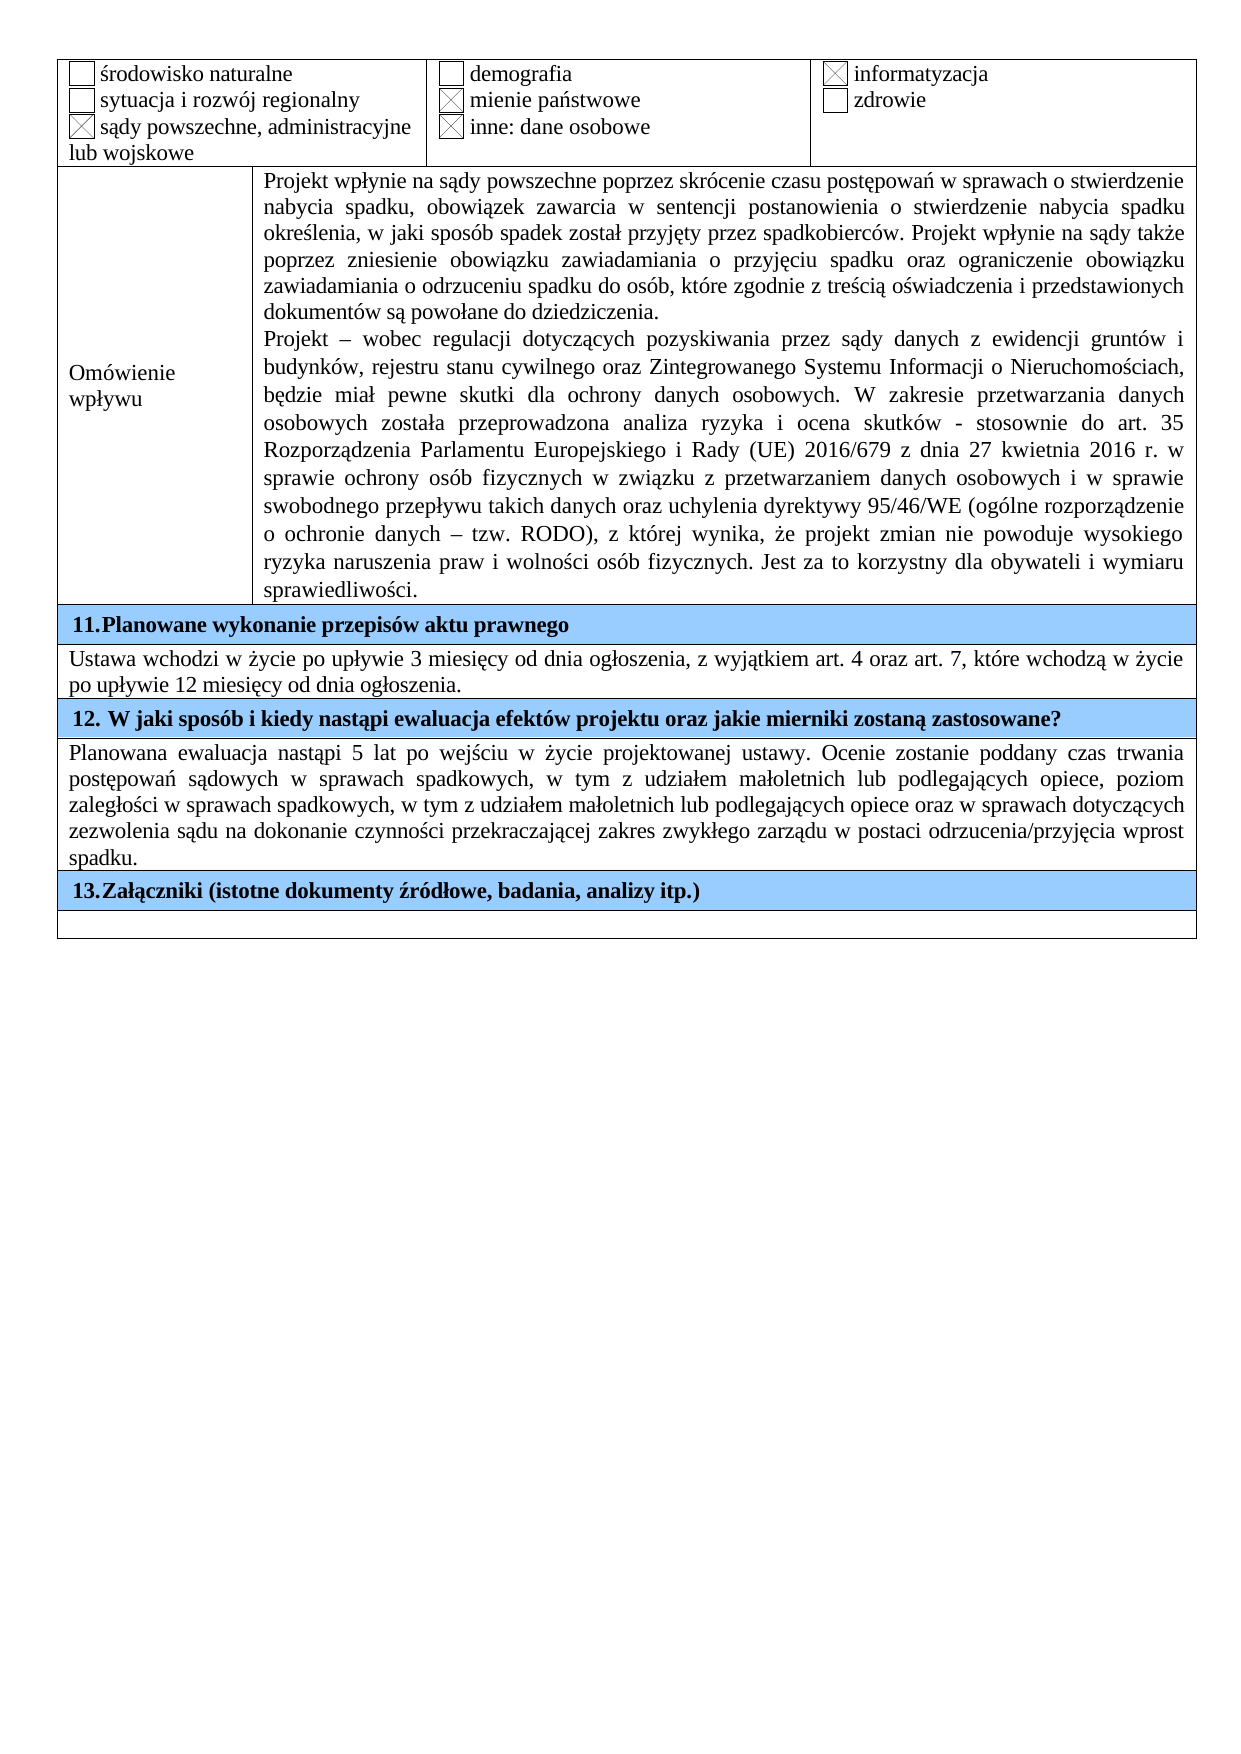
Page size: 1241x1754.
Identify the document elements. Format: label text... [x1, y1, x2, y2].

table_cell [58, 60, 426, 166]
table_cell Załączniki (istotne dokumenty źródłowe, badania, analizy itp.) [58, 871, 1196, 910]
table_cell Ustawa wchodzi w życie po upływie 3 miesięcy od dnia ogłoszenia, z wyjątkiem art. 4 oraz art. 7, które wchodzą w życie po upływie 12 miesięcy od dnia ogłoszenia. [58, 645, 1196, 698]
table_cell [811, 60, 1196, 166]
table_cell W jaki sposób i kiedy nastąpi ewaluacja efektów projektu oraz jakie mierniki zostaną zastosowane? [58, 699, 1196, 737]
table_cell Omówienie wpływu [58, 167, 252, 604]
table_cell Planowana ewaluacja nastąpi 5 lat po wejściu w życie projektowanej ustawy. Ocenie zostanie poddany czas trwania postępowań sądowych w sprawach spadkowych, w tym z udziałem małoletnich lub podlegających opiece, poziom zaległości w sprawach spadkowych, w tym z udziałem małoletnich lub podlegających opiece oraz w sprawach dotyczących zezwolenia sądu na dokonanie czynności przekraczającej zakres zwykłego zarządu w postaci odrzucenia/przyjęcia wprost spadku. [58, 739, 1196, 870]
table_cell Planowane wykonanie przepisów aktu prawnego [58, 605, 1196, 644]
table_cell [427, 60, 810, 166]
table_cell [58, 911, 1196, 938]
table_cell Projekt wpłynie na sądy powszechne poprzez skrócenie czasu postępowań w sprawach o stwierdzenie nabycia spadku, obowiązek zawarcia w sentencji postanowienia o stwierdzenie nabycia spadku określenia, w jaki sposób spadek został przyjęty przez spadkobierców. Projekt wpłynie na sądy także poprzez zniesienie obowiązku zawiadamiania o przyjęciu spadku oraz ograniczenie obowiązku zawiadamiania o odrzuceniu spadku do osób, które zgodnie z treścią oświadczenia i przedstawionych dokumentów są powołane do dziedziczenia. Projekt – wobec regulacji dotyczących pozyskiwania przez sądy danych z ewidencji gruntów i budynków, rejestru stanu cywilnego oraz Zintegrowanego Systemu Informacji o Nieruchomościach, będzie miał pewne skutki dla ochrony danych osobowych. W zakresie przetwarzania danych osobowych została przeprowadzona analiza ryzyka i ocena skutków - stosownie do art. 35 Rozporządzenia Parlamentu Europejskiego i Rady (UE) 2016/679 z dnia 27 kwietnia 2016 r. w sprawie ochrony osób fizycznych w związku z przetwarzaniem danych osobowych i w sprawie swobodnego przepływu takich danych oraz uchylenia dyrektywy 95/46/WE (ogólne rozporządzenie o ochronie danych – tzw. RODO), z której wynika, że projekt zmian nie powoduje wysokiego ryzyka naruszenia praw i wolności osób fizycznych. Jest za to korzystny dla obywateli i wymiaru sprawiedliwości. [253, 167, 1196, 604]
